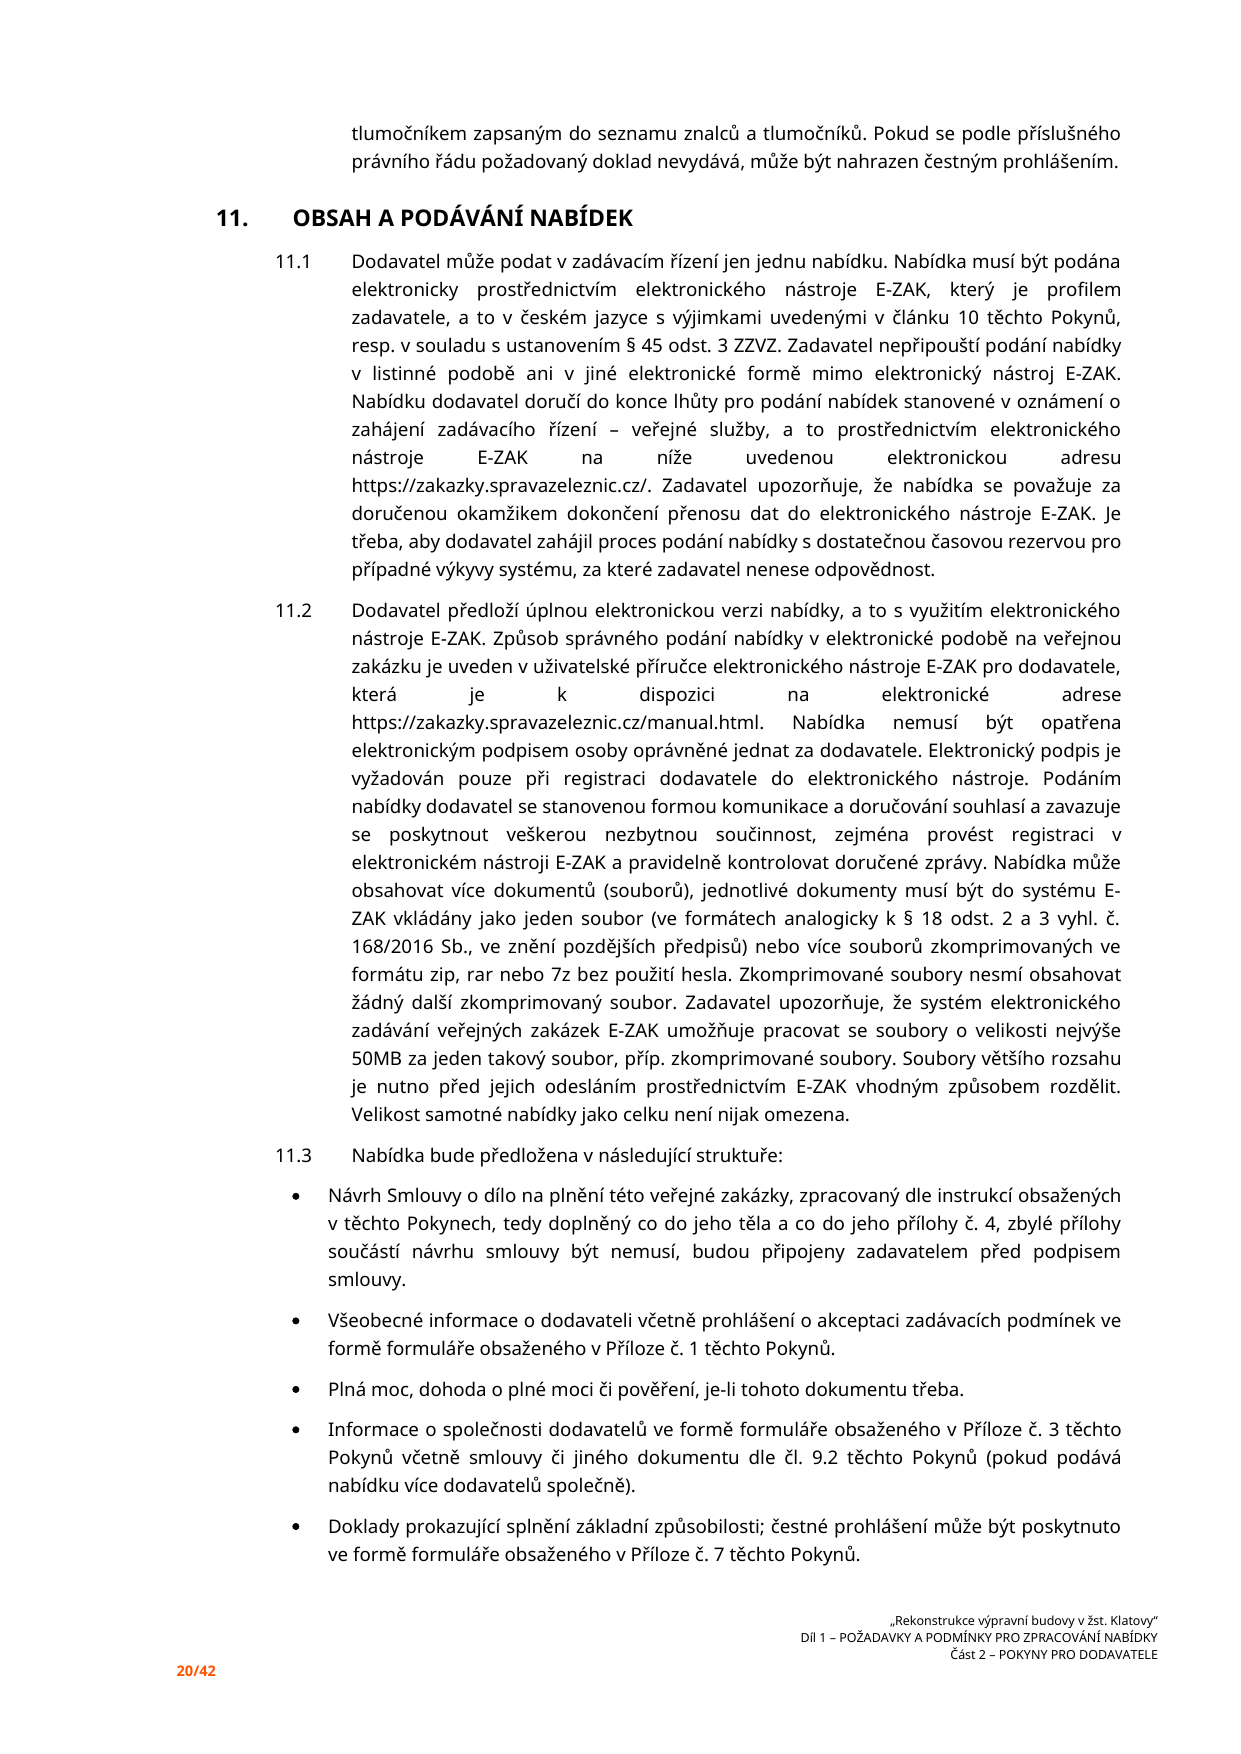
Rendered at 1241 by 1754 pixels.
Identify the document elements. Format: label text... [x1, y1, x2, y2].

text Doklady prokazující splnění základní způsobilosti; čestné prohlášení může být poskytnuto ve formě formuláře obsaženého v Příloze č. 7 těchto Pokynů. [292, 1513, 1122, 1566]
text Plná moc, dohoda o plné moci či pověření, je-li tohoto dokumentu třeba. [292, 1376, 1122, 1401]
text Všeobecné informace o dodavateli včetně prohlášení o akceptaci zadávacích podmínek ve formě formuláře obsaženého v Příloze č. 1 těchto Pokynů. [292, 1307, 1122, 1361]
text OBSAH a PODÁVÁNÍ NABÍDEK [216, 202, 1122, 233]
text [275, 121, 1122, 174]
text Dodavatel předloží úplnou elektronickou verzi nabídky, a to s využitím elektronického nástroje E-ZAK. Způsob správného podání nabídky v elektronické podobě na veřejnou zakázku je uveden v uživatelské příručce elektronického nástroje E-ZAK pro dodavatele, která je k dispozici na elektronické adrese https://zakazky.spravazeleznic.cz/manual.html. Nabídka nemusí být opatřena elektronickým podpisem osoby oprávněné jednat za dodavatele. Elektronický podpis je vyžadován pouze při registraci dodavatele do elektronického nástroje. Podáním nabídky dodavatel se stanovenou formou komunikace a doručování souhlasí a zavazuje se poskytnout veškerou nezbytnou součinnost, zejména provést registraci v elektronickém nástroji E-ZAK a pravidelně kontrolovat doručené zprávy. Nabídka může obsahovat více dokumentů (souborů), jednotlivé dokumenty musí být do systému E-ZAK vkládány jako jeden soubor (ve formátech analogicky k § 18 odst. 2 a 3 vyhl. č. 168/2016 Sb., ve znění pozdějších předpisů) nebo více souborů zkomprimovaných ve formátu zip, rar nebo 7z bez použití hesla. Zkomprimované soubory nesmí obsahovat žádný další zkomprimovaný soubor. Zadavatel upozorňuje, že systém elektronického zadávání veřejných zakázek E-ZAK umožňuje pracovat se soubory o velikosti nejvýše 50MB za jeden takový soubor, příp. zkomprimované soubory. Soubory většího rozsahu je nutno před jejich odesláním prostřednictvím E-ZAK vhodným způsobem rozdělit. Velikost samotné nabídky jako celku není nijak omezena. [275, 597, 1122, 1127]
text Nabídka bude předložena v následující struktuře: [275, 1142, 1122, 1168]
text Dodavatel může podat v zadávacím řízení jen jednu nabídku. Nabídka musí být podána elektronicky prostřednictvím elektronického nástroje E-ZAK, který je profilem zadavatele, a to v českém jazyce s výjimkami uvedenými v článku 10 těchto Pokynů, resp. v souladu s ustanovením § 45 odst. 3 ZZVZ. Zadavatel nepřipouští podání nabídky v listinné podobě ani v jiné elektronické formě mimo elektronický nástroj E-ZAK. Nabídku dodavatel doručí do konce lhůty pro podání nabídek stanovené v oznámení o zahájení zadávacího řízení – veřejné služby, a to prostřednictvím elektronického nástroje E-ZAK na níže uvedenou elektronickou adresu https://zakazky.spravazeleznic.cz/. Zadavatel upozorňuje, že nabídka se považuje za doručenou okamžikem dokončení přenosu dat do elektronického nástroje E-ZAK. Je třeba, aby dodavatel zahájil proces podání nabídky s dostatečnou časovou rezervou pro případné výkyvy systému, za které zadavatel nenese odpovědnost. [275, 248, 1122, 582]
text Návrh Smlouvy o dílo na plnění této veřejné zakázky, zpracovaný dle instrukcí obsažených v těchto Pokynech, tedy doplněný co do jeho těla a co do jeho přílohy č. 4, zbylé přílohy součástí návrhu smlouvy být nemusí, budou připojeny zadavatelem před podpisem smlouvy. [292, 1183, 1122, 1292]
text Informace o společnosti dodavatelů ve formě formuláře obsaženého v Příloze č. 3 těchto Pokynů včetně smlouvy či jiného dokumentu dle čl. 9.2 těchto Pokynů (pokud podává nabídku více dodavatelů společně). [292, 1416, 1122, 1498]
